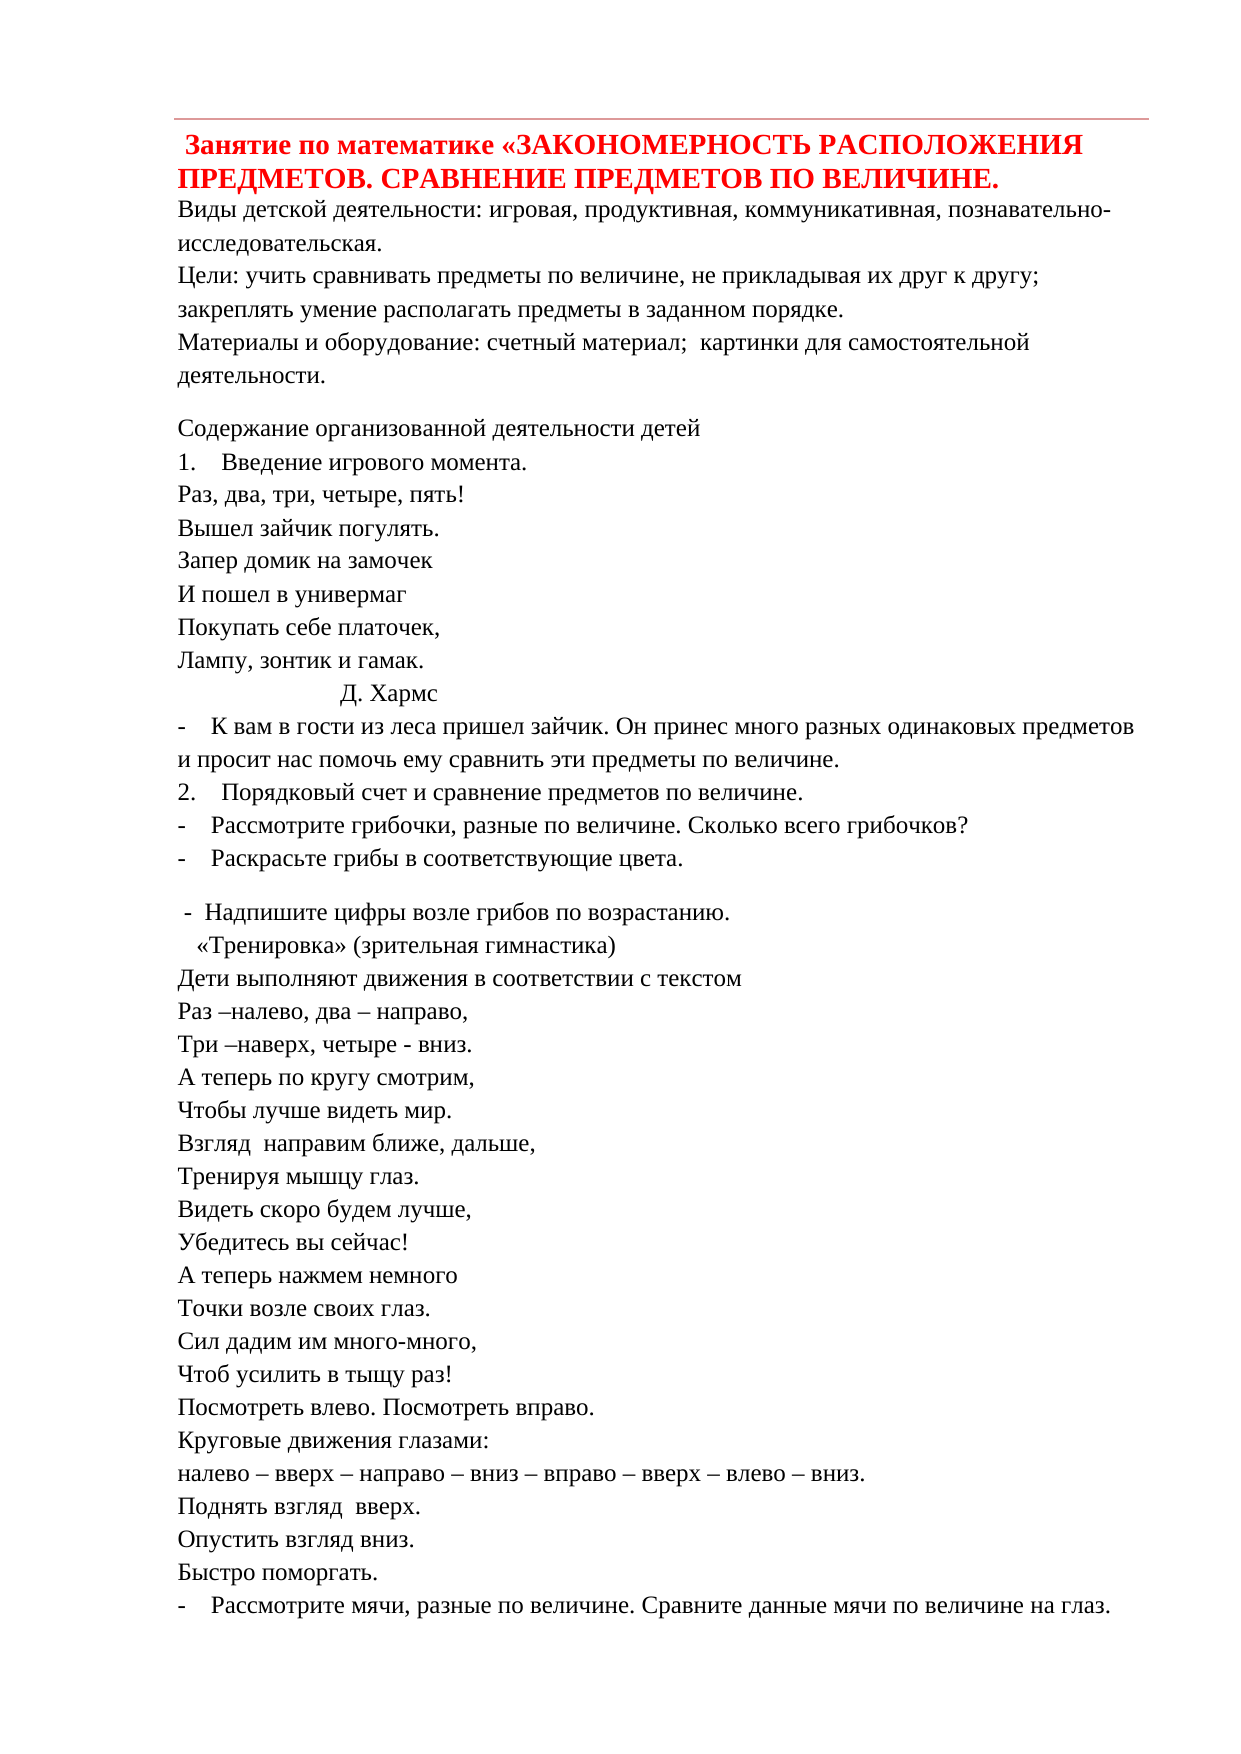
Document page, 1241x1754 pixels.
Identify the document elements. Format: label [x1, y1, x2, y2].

table_header [174, 120, 1148, 1627]
